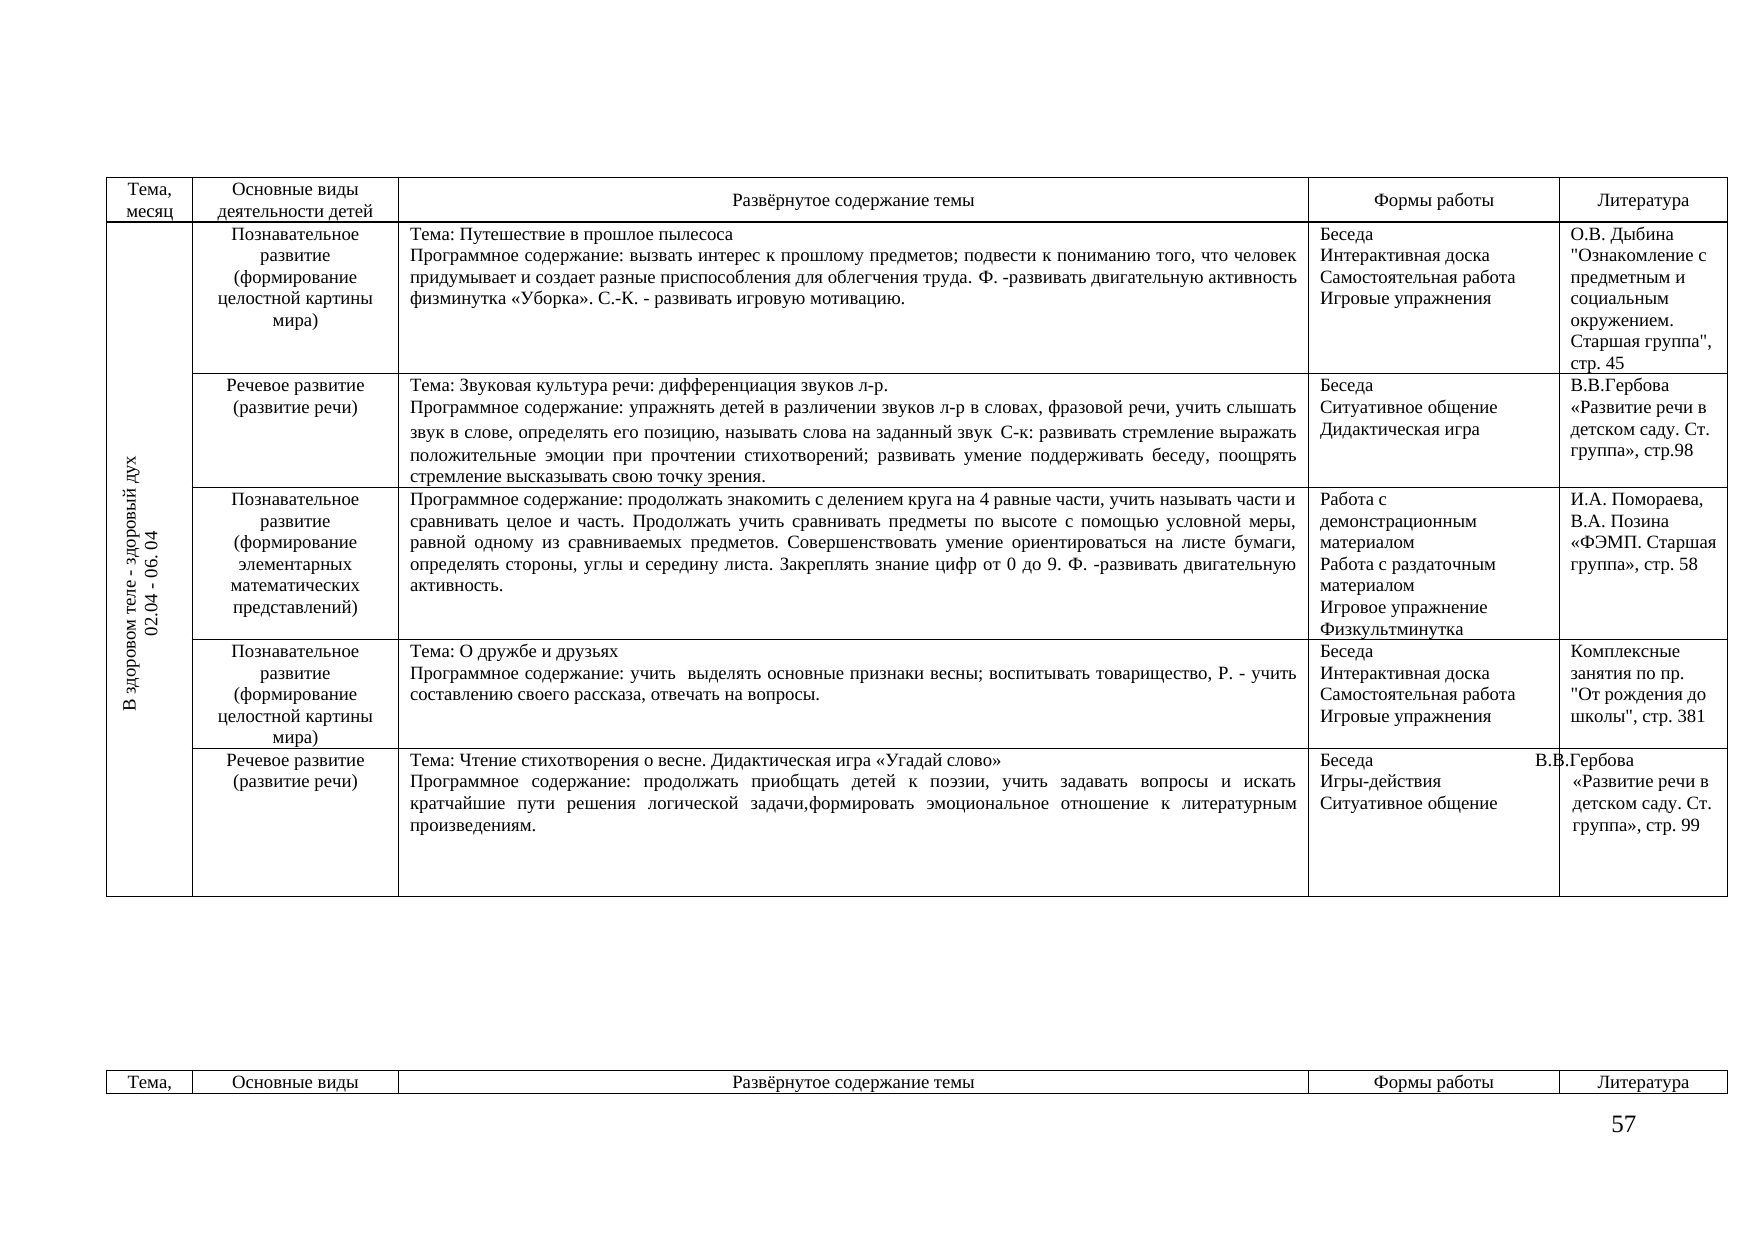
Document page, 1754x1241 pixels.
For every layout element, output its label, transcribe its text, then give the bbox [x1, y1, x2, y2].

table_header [399, 1071, 1308, 1092]
table_cell Беседа Ситуативное общение Дидактическая игра [1309, 374, 1559, 487]
table_header Тема, месяц [107, 1071, 192, 1092]
table_header Литература [1560, 1071, 1727, 1092]
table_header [193, 1071, 398, 1092]
table_header Развёрнутое содержание темы [399, 178, 1308, 221]
table_cell Тема: Чтение стихотворения о весне. Дидактическая игра «Угадай слово» Программное содержание: продолжать приобщать детей к поэзии, учить задавать вопросы и искать кратчайшие пути решения логической задачи,формировать эмоциональное отношение к литературным произведениям. [399, 749, 1308, 896]
table_cell Познавательное развитие (формирование целостной картины мира) [193, 640, 398, 748]
table_header Тема, месяц [107, 178, 192, 221]
table_cell Тема: Путешествие в прошлое пылесоса Программное содержание: вызвать интерес к прошлому предметов; подвести к пониманию того, что человек придумывает и создает разные приспособления для облегчения труда. Ф. -развивать двигательную активность физминутка «Уборка». С.-К. - развивать игровую мотивацию. [399, 223, 1308, 373]
table_cell Беседа Интерактивная доска Самостоятельная работа Игровые упражнения [1309, 640, 1559, 748]
table_cell Речевое развитие (развитие речи) [193, 749, 398, 896]
table_cell Работа с демонстрационным материалом Работа с раздаточным материалом Игровое упражнение Физкультминутка [1309, 488, 1559, 639]
table_header Литература [1560, 178, 1727, 221]
table_header Формы работы [1309, 1071, 1559, 1092]
table_cell Комплексные занятия по пр. "От рождения до школы", стр. 381 [1560, 640, 1727, 748]
table_cell Познавательное развитие (формирование элементарных математических представлений) [193, 488, 398, 639]
table_cell В здоровом теле - здоровый дух 02.04 - 06. 04 [107, 223, 192, 896]
table_cell Беседа Интерактивная доска Самостоятельная работа Игровые упражнения [1309, 223, 1559, 373]
table_cell Тема: О дружбе и друзьях Программное содержание: учить выделять основные признаки весны; воспитывать товарищество, Р. - учить составлению своего рассказа, отвечать на вопросы. [399, 640, 1308, 748]
table_cell И.А. Помораева, В.А. Позина «ФЭМП. Старшая группа», стр. 58 [1560, 488, 1727, 639]
table_cell Беседа Игры-действия Ситуативное общение [1309, 749, 1559, 896]
table_cell Тема: Звуковая культура речи: дифференциация звуков л-р. Программное содержание: упражнять детей в различении звуков л-р в словах, фразовой речи, учить слышать звук в слове, определять его позицию, называть слова на заданный звук С-к: развивать стремление выражать положительные эмоции при прочтении стихотворений; развивать умение поддерживать беседу, поощрять стремление высказывать свою точку зрения. [399, 374, 1308, 487]
table_cell О.В. Дыбина "Ознакомление с предметным и социальным окружением. Старшая группа", стр. 45 [1560, 223, 1727, 373]
table_cell Программное содержание: продолжать знакомить с делением круга на 4 равные части, учить называть части и сравнивать целое и часть. Продолжать учить сравнивать предметы по высоте с помощью условной меры, равной одному из сравниваемых предметов. Совершенствовать умение ориентироваться на листе бумаги, определять стороны, углы и середину листа. Закреплять знание цифр от 0 до 9. Ф. -развивать двигательную активность. [399, 488, 1308, 639]
table_cell Речевое развитие (развитие речи) [193, 374, 398, 487]
table_cell В.В.Гербова «Развитие речи в детском саду. Ст. группа», стр. 99 [1560, 749, 1727, 896]
table_cell Познавательное развитие (формирование целостной картины мира) [193, 223, 398, 373]
table_header Формы работы [1309, 178, 1559, 221]
table_header Основные виды деятельности детей [193, 178, 398, 221]
table_cell В.В.Гербова «Развитие речи в детском саду. Ст. группа», стр.98 [1560, 374, 1727, 487]
